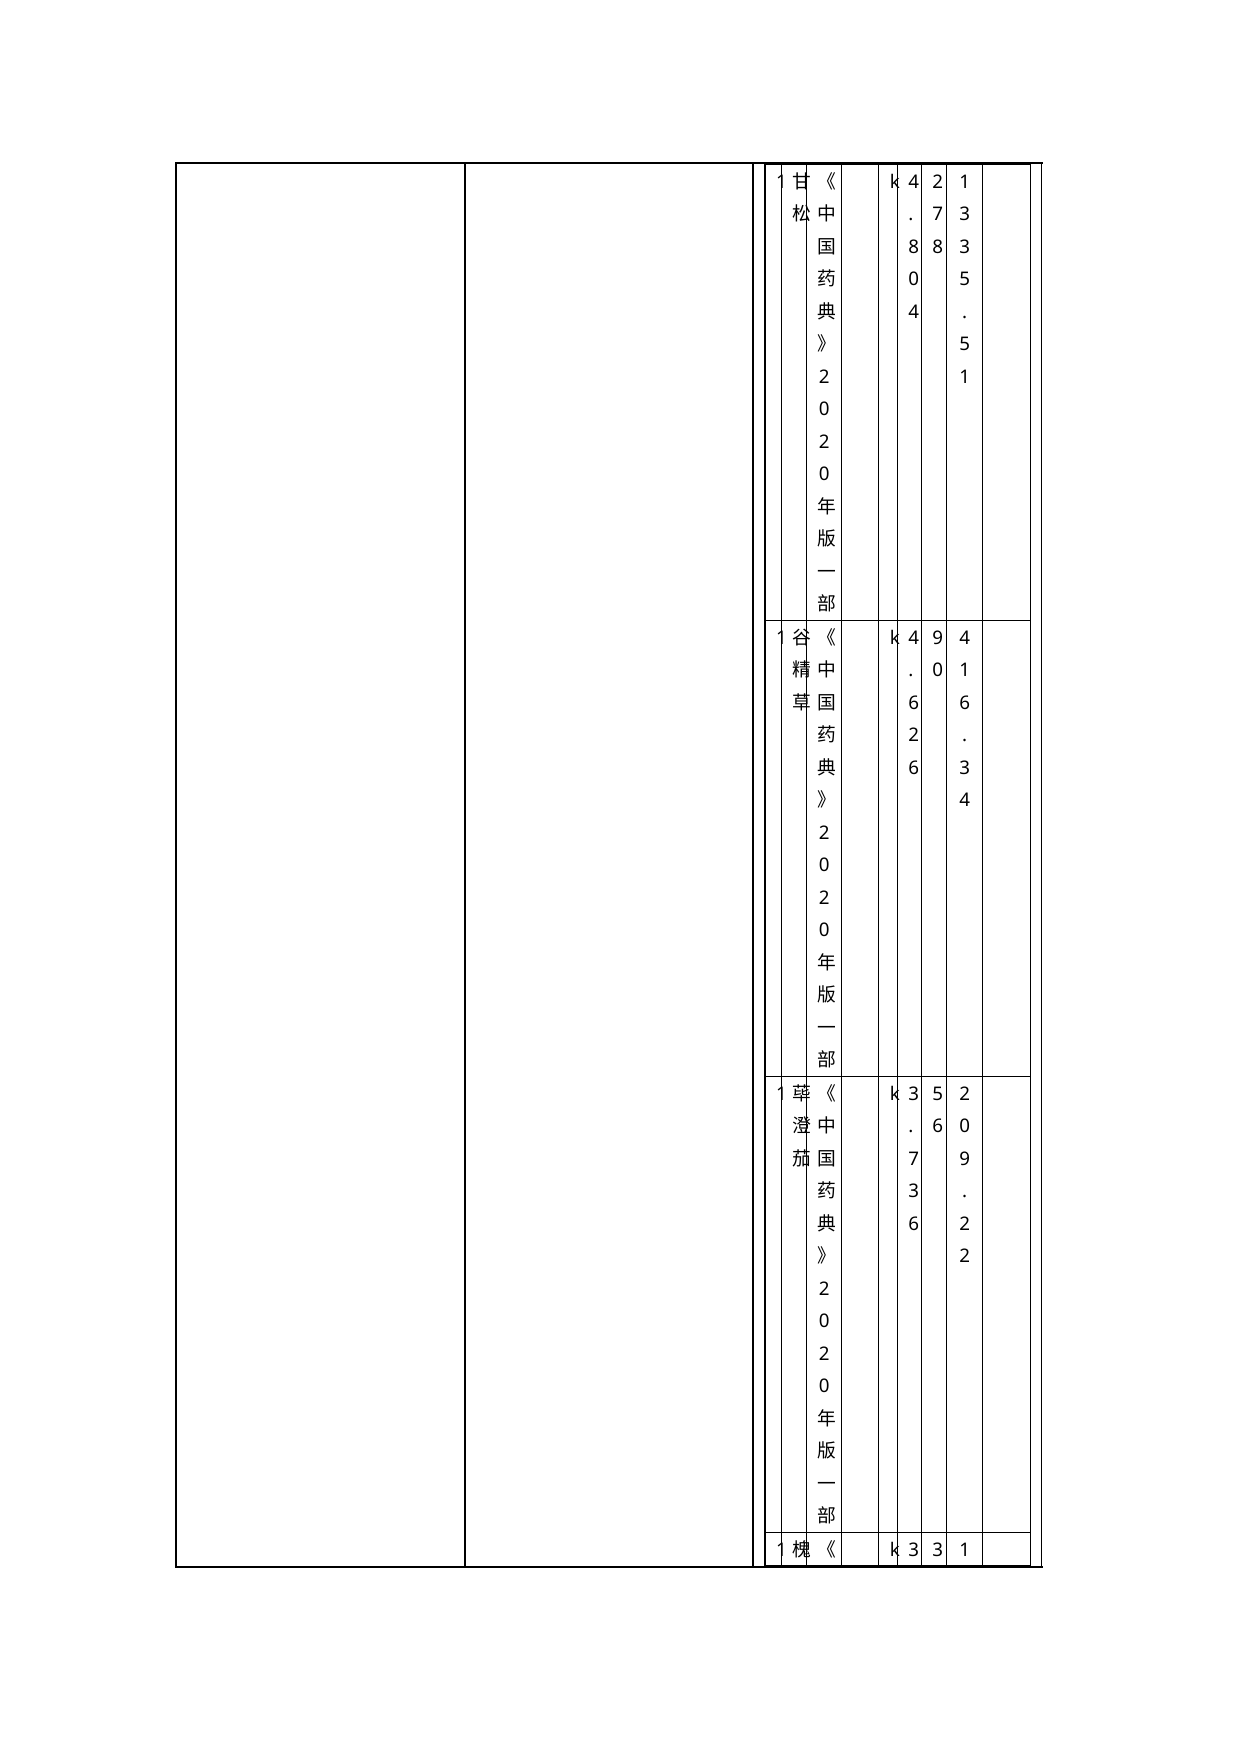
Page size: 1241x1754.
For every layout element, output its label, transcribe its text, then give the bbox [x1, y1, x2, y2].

table_cell [983, 1533, 1030, 1565]
table_cell [983, 621, 1030, 1076]
table_cell [983, 1077, 1030, 1532]
table_cell [898, 1077, 921, 1532]
table_cell 1 [177, 164, 464, 1566]
table_cell [842, 1533, 878, 1565]
table_cell [766, 1533, 781, 1565]
table_cell [782, 1533, 806, 1565]
table_cell [782, 1077, 806, 1532]
table_cell [947, 165, 982, 620]
table_cell [879, 1533, 897, 1565]
table_cell [807, 1077, 841, 1532]
table_cell [842, 621, 878, 1076]
table_cell [947, 1077, 982, 1532]
table_cell [782, 621, 806, 1076]
table_cell [766, 1077, 781, 1532]
table_cell [766, 621, 781, 1076]
table_cell [766, 165, 781, 620]
table_cell [898, 621, 921, 1076]
table_cell [842, 165, 878, 620]
table_cell [879, 621, 897, 1076]
table_cell [947, 1533, 982, 1565]
table_cell [922, 1533, 946, 1565]
table_cell [898, 165, 921, 620]
table_cell [466, 164, 752, 1566]
table_cell [807, 165, 841, 620]
table_cell [879, 165, 897, 620]
table_cell [922, 1077, 946, 1532]
table_cell [782, 165, 806, 620]
table_cell [807, 621, 841, 1076]
table_cell [754, 164, 764, 1566]
table_cell [879, 1077, 897, 1532]
table_cell [922, 621, 946, 1076]
table_cell [983, 165, 1030, 620]
table_cell [842, 1077, 878, 1532]
table_cell [898, 1533, 921, 1565]
table_cell [1031, 164, 1041, 1566]
table_cell [922, 165, 946, 620]
table_cell [807, 1533, 841, 1565]
table_cell [947, 621, 982, 1076]
